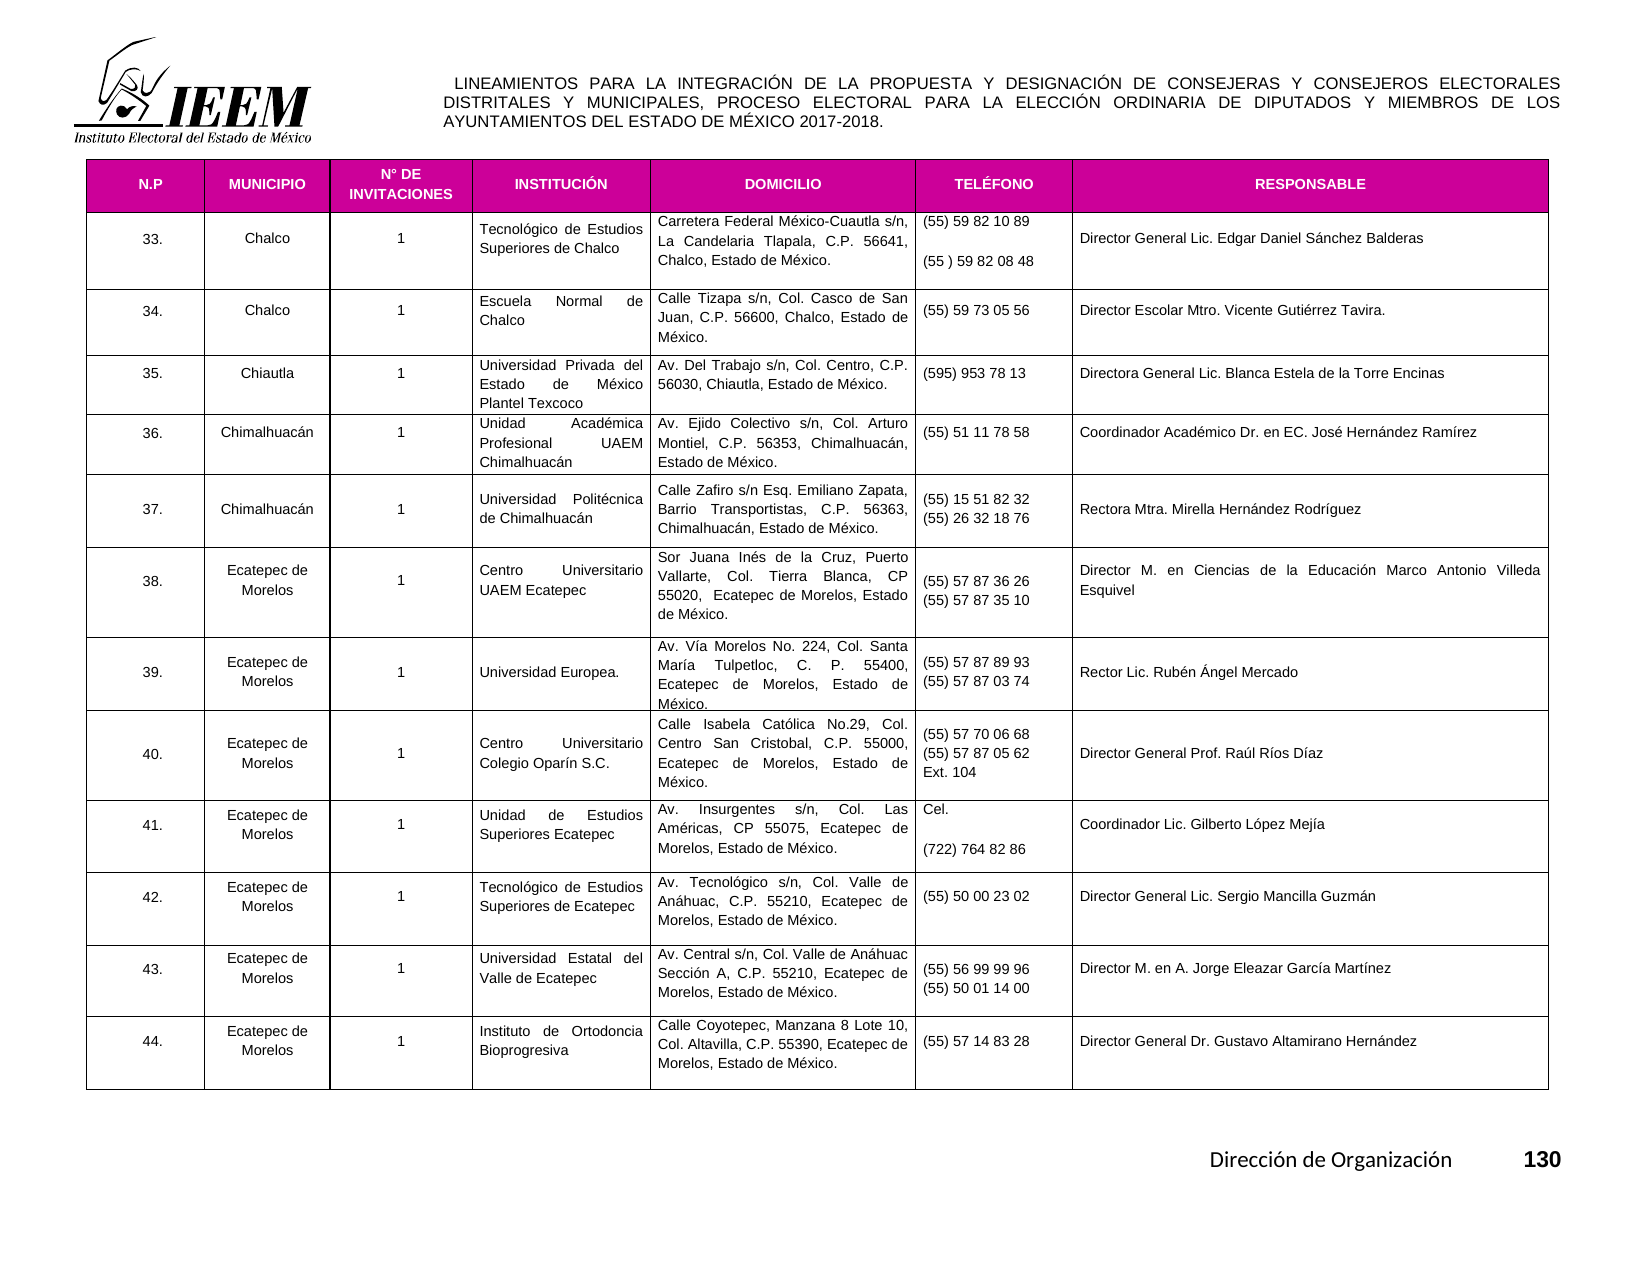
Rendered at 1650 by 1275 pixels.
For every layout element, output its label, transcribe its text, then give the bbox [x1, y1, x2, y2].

table_cell Ecatepec de Morelos [205, 946, 329, 1016]
table_cell Chalco [205, 213, 329, 289]
table_cell Cel. (722) 764 82 86 [916, 801, 1072, 872]
table_cell [87, 213, 204, 289]
table_cell (55) 57 87 36 26 (55) 57 87 35 10 [916, 548, 1072, 637]
table_cell Coordinador Académico Dr. en EC. José Hernández Ramírez [1073, 415, 1548, 473]
table_cell 1 [331, 711, 472, 800]
table_cell Directora General Lic. Blanca Estela de la Torre Encinas [1073, 356, 1548, 414]
table_cell Ecatepec de Morelos [205, 873, 329, 944]
table_cell Sor Juana Inés de la Cruz, Puerto Vallarte, Col. Tierra Blanca, CP 55020, Ecatepec de Morelos, Estado de México. [651, 548, 915, 637]
table_cell [87, 873, 204, 944]
table_header N.P [87, 160, 204, 212]
table_cell Rector Lic. Rubén Ángel Mercado [1073, 638, 1548, 709]
table_header RESPONSABLE [1073, 160, 1548, 212]
table_header DOMICILIO [651, 160, 915, 212]
table_cell Ecatepec de Morelos [205, 711, 329, 800]
table_cell Av. Insurgentes s/n, Col. Las Américas, CP 55075, Ecatepec de Morelos, Estado de México. [651, 801, 915, 872]
table_cell Universidad Estatal del Valle de Ecatepec [473, 946, 650, 1016]
table_cell Carretera Federal México-Cuautla s/n, La Candelaria Tlapala, C.P. 56641, Chalco, Estado de México. [651, 213, 915, 289]
table_cell [87, 475, 204, 547]
table_cell [87, 356, 204, 414]
table_header INSTITUCIÓN [473, 160, 650, 212]
table_cell Ecatepec de Morelos [205, 801, 329, 872]
table_cell Unidad de Estudios Superiores Ecatepec [473, 801, 650, 872]
table_cell Ecatepec de Morelos [205, 548, 329, 637]
table_cell (55) 51 11 78 58 [916, 415, 1072, 473]
table_header N° DE INVITACIONES [331, 160, 472, 212]
table_cell 1 [331, 290, 472, 355]
table_cell Calle Zafiro s/n Esq. Emiliano Zapata, Barrio Transportistas, C.P. 56363, Chimalhuacán, Estado de México. [651, 475, 915, 547]
table_cell [87, 638, 204, 709]
table_cell Director General Lic. Edgar Daniel Sánchez Balderas [1073, 213, 1548, 289]
table_cell Director General Lic. Sergio Mancilla Guzmán [1073, 873, 1548, 944]
table_cell Tecnológico de Estudios Superiores de Ecatepec [473, 873, 650, 944]
table_header MUNICIPIO [205, 160, 329, 212]
table_cell Director M. en Ciencias de la Educación Marco Antonio Villeda Esquivel [1073, 548, 1548, 637]
table_cell Coordinador Lic. Gilberto López Mejía [1073, 801, 1548, 872]
table_cell Director M. en A. Jorge Eleazar García Martínez [1073, 946, 1548, 1016]
table_cell [87, 415, 204, 473]
table_cell Universidad Politécnica de Chimalhuacán [473, 475, 650, 547]
table_cell Av. Central s/n, Col. Valle de Anáhuac Sección A, C.P. 55210, Ecatepec de Morelos, Estado de México. [651, 946, 915, 1016]
table_cell Escuela Normal de Chalco [473, 290, 650, 355]
table_cell Av. Del Trabajo s/n, Col. Centro, C.P. 56030, Chiautla, Estado de México. [651, 356, 915, 414]
table_cell Calle Isabela Católica No.29, Col. Centro San Cristobal, C.P. 55000, Ecatepec de Morelos, Estado de México. [651, 711, 915, 800]
table_cell Av. Vía Morelos No. 224, Col. Santa María Tulpetloc, C. P. 55400, Ecatepec de Morelos, Estado de México. [651, 638, 915, 709]
table_cell 1 [331, 801, 472, 872]
table_cell Universidad Europea. [473, 638, 650, 709]
table_cell (55) 15 51 82 32 (55) 26 32 18 76 [916, 475, 1072, 547]
table_cell (55) 57 87 89 93 (55) 57 87 03 74 [916, 638, 1072, 709]
table_cell 1 [331, 638, 472, 709]
table_cell 1 [331, 873, 472, 944]
table_cell [87, 801, 204, 872]
table_cell Av. Tecnológico s/n, Col. Valle de Anáhuac, C.P. 55210, Ecatepec de Morelos, Estado de México. [651, 873, 915, 944]
table_cell Universidad Privada del Estado de México Plantel Texcoco [473, 356, 650, 414]
table_cell Calle Tizapa s/n, Col. Casco de San Juan, C.P. 56600, Chalco, Estado de México. [651, 290, 915, 355]
table_cell [87, 711, 204, 800]
table_cell Director General Dr. Gustavo Altamirano Hernández [1073, 1017, 1548, 1089]
table_cell 1 [331, 1017, 472, 1089]
table_cell (55) 59 73 05 56 [916, 290, 1072, 355]
table_cell (55) 56 99 99 96 (55) 50 01 14 00 [916, 946, 1072, 1016]
table_cell Unidad Académica Profesional UAEM Chimalhuacán [473, 415, 650, 473]
table_cell 1 [331, 213, 472, 289]
table_cell Chimalhuacán [205, 475, 329, 547]
table_cell Director Escolar Mtro. Vicente Gutiérrez Tavira. [1073, 290, 1548, 355]
table_cell Ecatepec de Morelos [205, 638, 329, 709]
table_cell Chalco [205, 290, 329, 355]
table_cell [87, 290, 204, 355]
table_cell (55) 57 70 06 68 (55) 57 87 05 62 Ext. 104 [916, 711, 1072, 800]
table_cell Instituto de Ortodoncia Bioprogresiva [473, 1017, 650, 1089]
table_cell Rectora Mtra. Mirella Hernández Rodríguez [1073, 475, 1548, 547]
table_cell 1 [331, 946, 472, 1016]
table_cell Ecatepec de Morelos [205, 1017, 329, 1089]
table_cell Director General Prof. Raúl Ríos Díaz [1073, 711, 1548, 800]
table_cell Av. Ejido Colectivo s/n, Col. Arturo Montiel, C.P. 56353, Chimalhuacán, Estado de México. [651, 415, 915, 473]
table_cell (595) 953 78 13 [916, 356, 1072, 414]
table_header TELÉFONO [916, 160, 1072, 212]
table_cell Chiautla [205, 356, 329, 414]
table_cell Centro Universitario UAEM Ecatepec [473, 548, 650, 637]
table_cell 1 [331, 475, 472, 547]
table_cell 1 [331, 415, 472, 473]
table_cell 1 [331, 548, 472, 637]
table_cell 1 [331, 356, 472, 414]
table_cell [87, 1017, 204, 1089]
table_cell [87, 548, 204, 637]
table_cell (55) 59 82 10 89 (55 ) 59 82 08 48 [916, 213, 1072, 289]
table_cell Centro Universitario Colegio Oparín S.C. [473, 711, 650, 800]
table_cell Tecnológico de Estudios Superiores de Chalco [473, 213, 650, 289]
table_cell Chimalhuacán [205, 415, 329, 473]
table_cell (55) 57 14 83 28 [916, 1017, 1072, 1089]
table_cell (55) 50 00 23 02 [916, 873, 1072, 944]
table_cell [87, 946, 204, 1016]
table_cell Calle Coyotepec, Manzana 8 Lote 10, Col. Altavilla, C.P. 55390, Ecatepec de Morelos, Estado de México. [651, 1017, 915, 1089]
